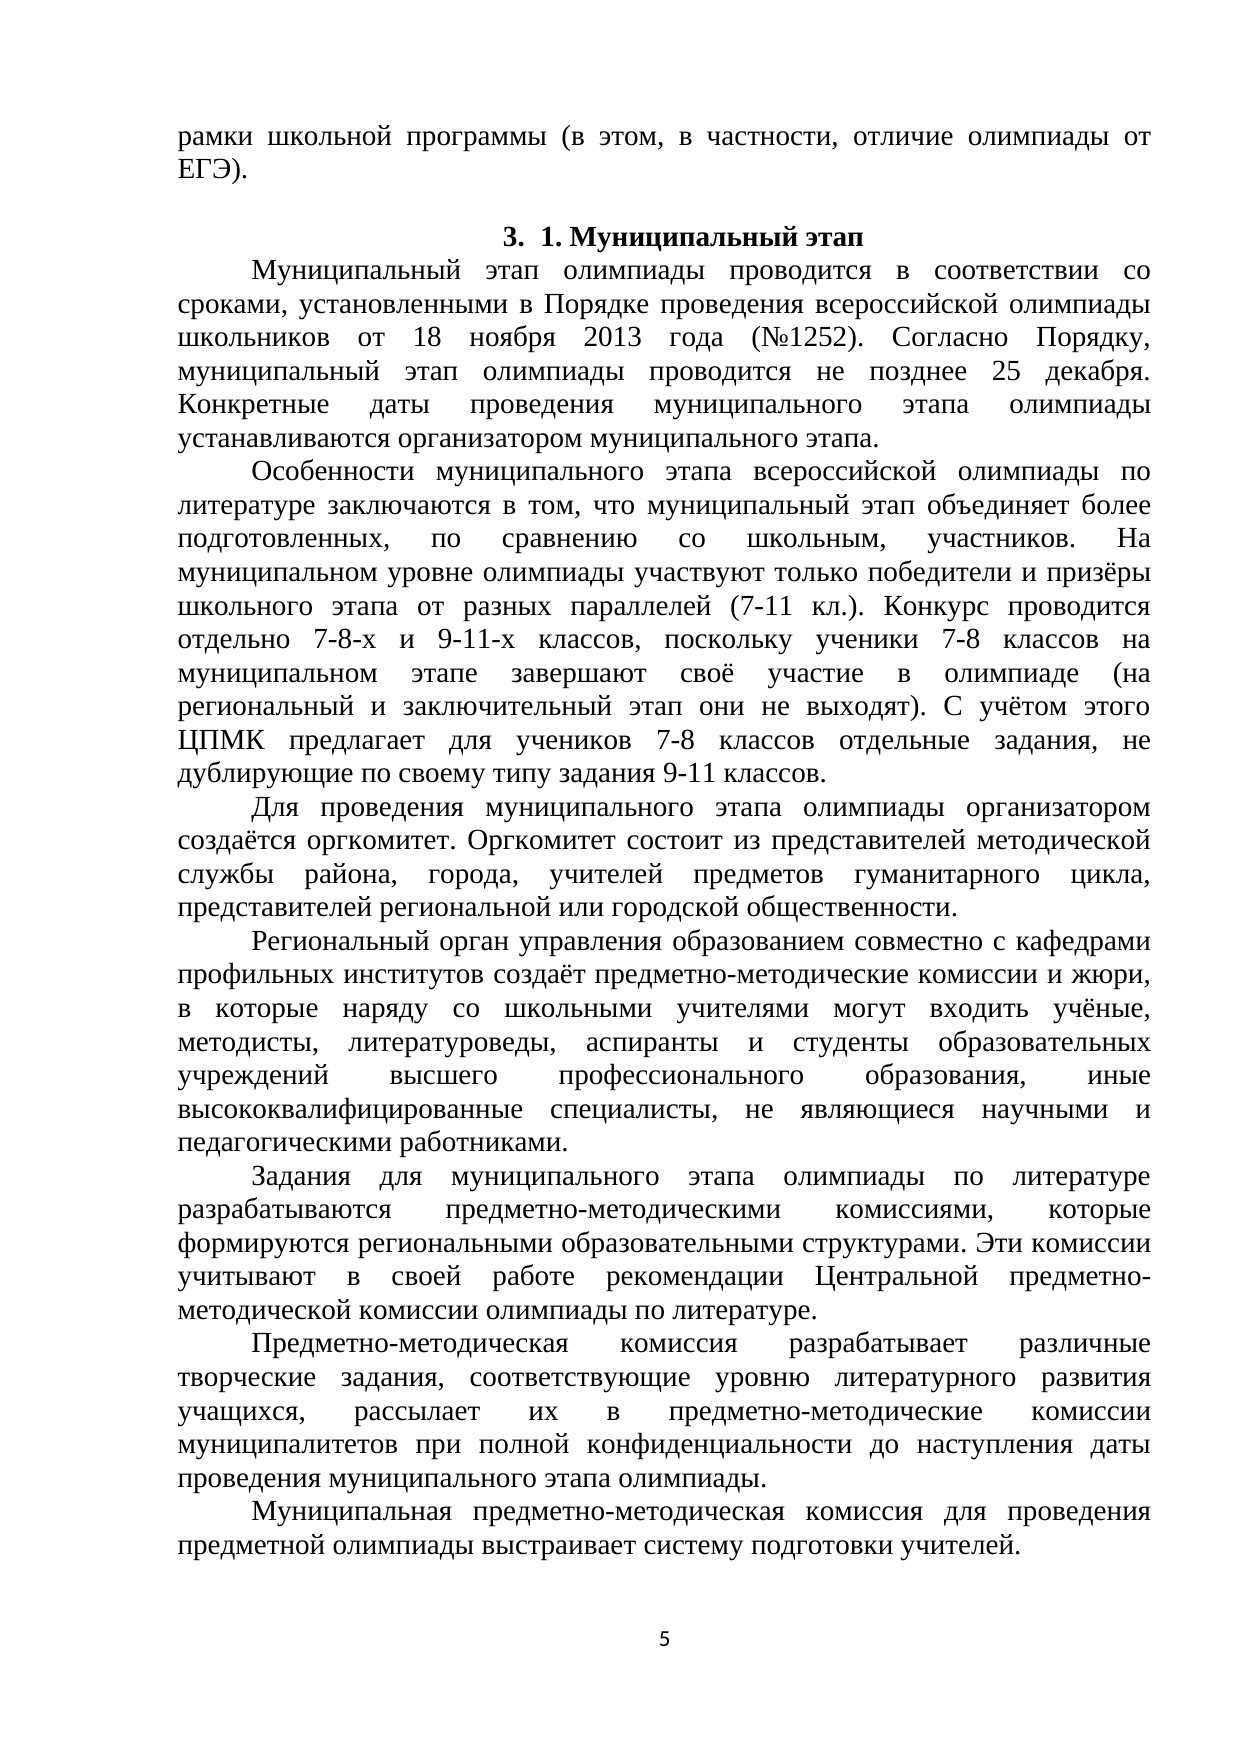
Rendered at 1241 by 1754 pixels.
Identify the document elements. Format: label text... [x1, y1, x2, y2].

text Задания для муниципального этапа олимпиады по литературе разрабатываются предметно-методическими комиссиями, которые формируются региональными образовательными структурами. Эти комиссии учитывают в своей работе рекомендации Центральной предметно-методической комиссии олимпиады по литературе. [177, 1158, 1152, 1326]
text Предметно-методическая комиссия разрабатывает различные творческие задания, соответствующие уровню литературного развития учащихся, рассылает их в предметно-методические комиссии муниципалитетов при полной конфиденциальности до наступления даты проведения муниципального этапа олимпиады. [177, 1326, 1152, 1493]
text Муниципальный этап олимпиады проводится в соответствии со сроками, установленными в Порядке проведения всероссийской олимпиады школьников от 18 ноября 2013 года (№1252). Согласно Порядку, муниципальный этап олимпиады проводится не позднее 25 декабря. Конкретные даты проведения муниципального этапа олимпиады устанавливаются организатором муниципального этапа. [177, 252, 1152, 453]
text Муниципальная предметно-методическая комиссия для проведения предметной олимпиады выстраивает систему подготовки учителей. [177, 1493, 1152, 1560]
text Особенности муниципального этапа всероссийской олимпиады по литературе заключаются в том, что муниципальный этап объединяет более подготовленных, по сравнению со школьным, участников. На муниципальном уровне олимпиады участвуют только победители и призёры школьного этапа от разных параллелей (7-11 кл.). Конкурс проводится отдельно 7-8-х и 9-11-х классов, поскольку ученики 7-8 классов на муниципальном этапе завершают своё участие в олимпиаде (на региональный и заключительный этап они не выходят). С учётом этого ЦПМК предлагает для учеников 7-8 классов отдельные задания, не дублирующие по своему типу задания 9-11 классов. [177, 453, 1152, 789]
text Региональный орган управления образованием совместно с кафедрами профильных институтов создаёт предметно-методические комиссии и жюри, в которые наряду со школьными учителями могут входить учёные, методисты, литературоведы, аспиранты и студенты образовательных учреждений высшего профессионального образования, иные высококвалифицированные специалисты, не являющиеся научными и педагогическими работниками. [177, 923, 1152, 1158]
text Для проведения муниципального этапа олимпиады организатором создаётся оргкомитет. Оргкомитет состоит из представителей методической службы района, города, учителей предметов гуманитарного цикла, представителей региональной или городской общественности. [177, 789, 1152, 923]
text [177, 118, 1152, 185]
list 1. Муниципальный этап [215, 219, 1152, 252]
